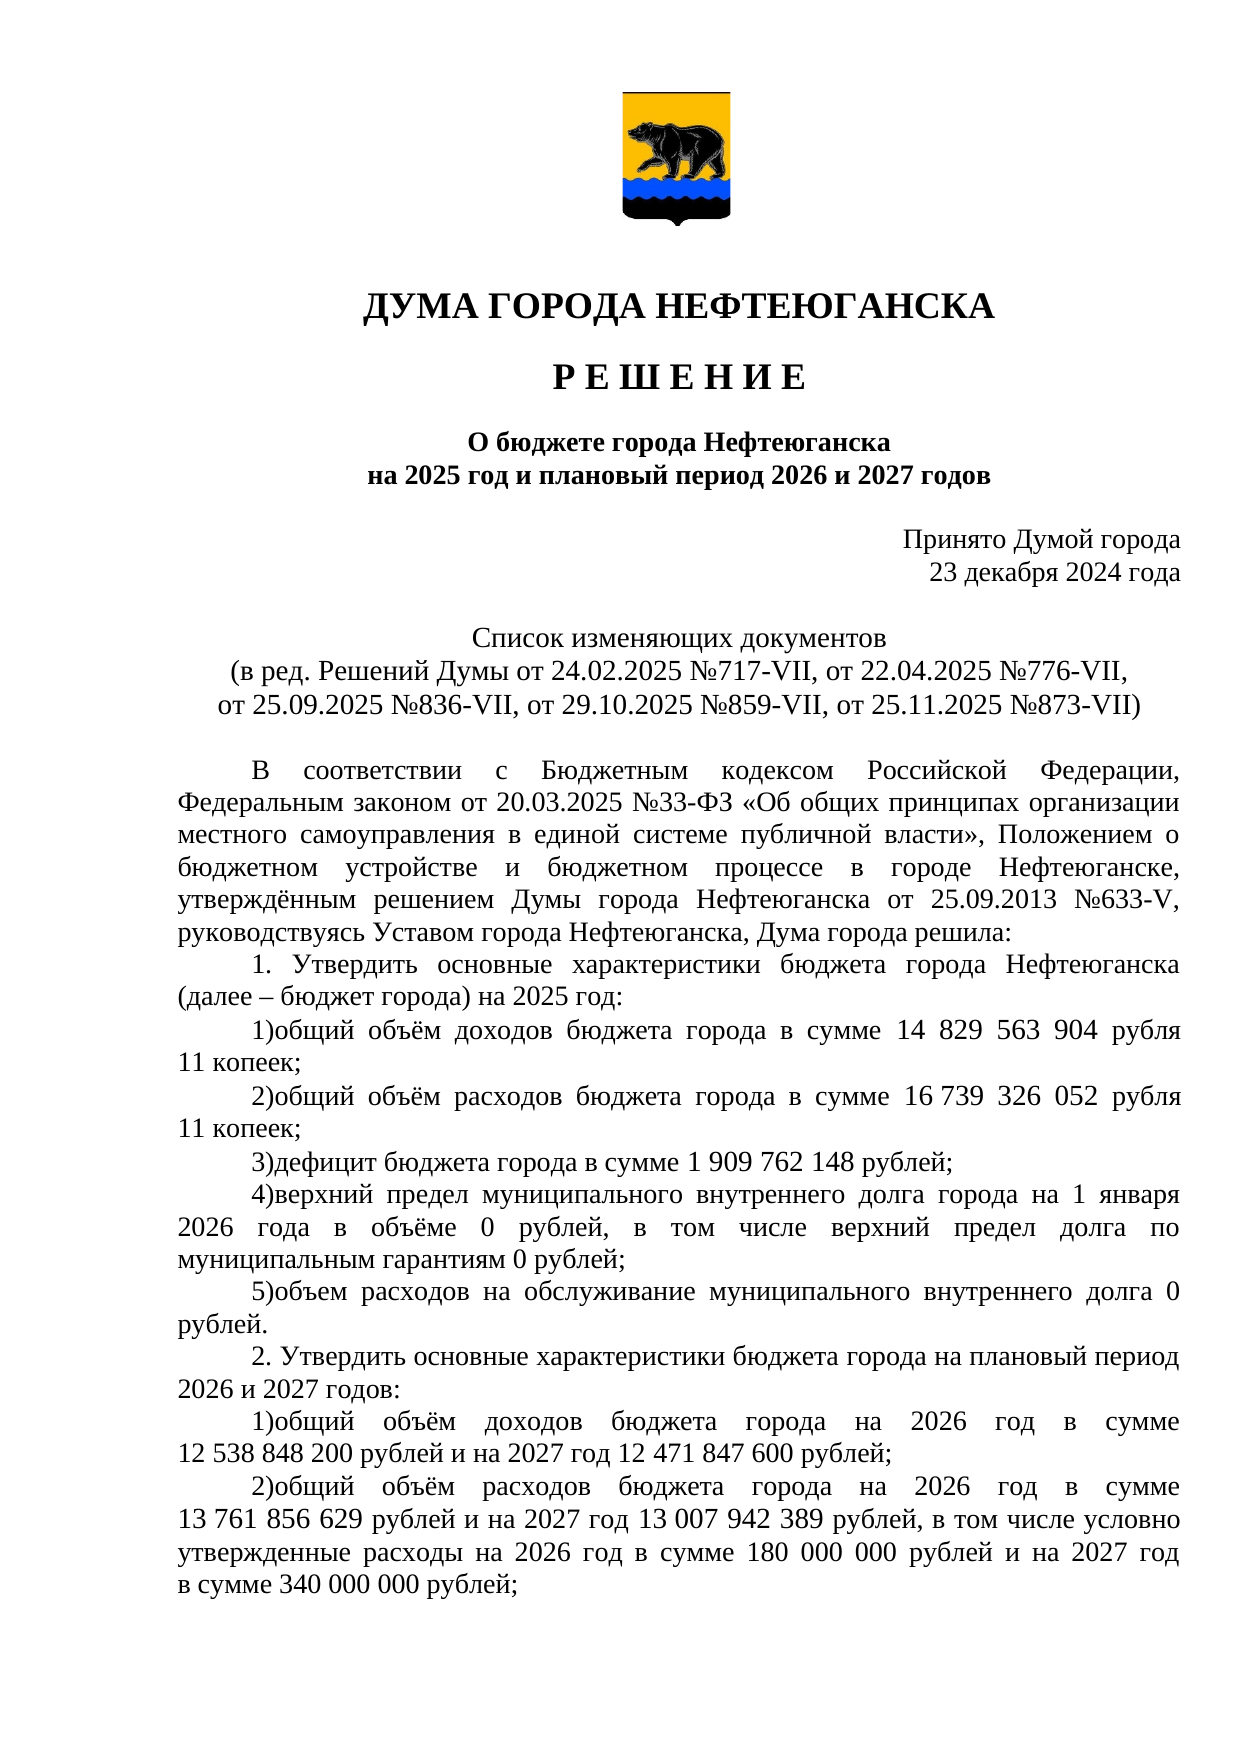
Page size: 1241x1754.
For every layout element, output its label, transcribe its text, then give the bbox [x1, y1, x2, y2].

text на 2025 год и плановый период 2026 и 2027 годов [177, 458, 1181, 490]
text (в ред. Решений Думы от 24.02.2025 №717-VII, от 22.04.2025 №776-VII, от 25.09.2025 №836-VII, от 29.10.2025 №859-VII, от 25.11.2025 №873-VII) [177, 653, 1181, 720]
text 2. Утвердить основные характеристики бюджета города на плановый период 2026 и 2027 годов: [177, 1339, 1181, 1404]
text 4)верхний предел муниципального внутреннего долга города на 1 января 2026 года в объёме 0 рублей, в том числе верхний предел долга по муниципальным гарантиям 0 рублей; [177, 1177, 1181, 1274]
text Список изменяющих документов [177, 620, 1181, 653]
text 1)общий объём доходов бюджета города на 2026 год в сумме 12 538 848 200 рублей и на 2027 год 12 471 847 600 рублей; [177, 1404, 1181, 1469]
text 23 декабря 2024 года [177, 555, 1181, 587]
text В соответствии с Бюджетным кодексом Российской Федерации, Федеральным законом от 20.03.2025 №33-ФЗ «Об общих принципах организации местного самоуправления в единой системе публичной власти», Положением о бюджетном устройстве и бюджетном процессе в городе Нефтеюганске, утверждённым решением Думы города Нефтеюганска от 25.09.2013 №633-V, руководствуясь Уставом города Нефтеюганска, Дума города решила: [177, 753, 1181, 947]
text О бюджете города Нефтеюганска [177, 425, 1181, 458]
text Принято Думой города [177, 522, 1181, 555]
text 1. Утвердить основные характеристики бюджета города Нефтеюганска (далее – бюджет города) на 2025 год: [177, 947, 1181, 1012]
text Р Е Ш Е Н И Е [177, 354, 1181, 397]
text 3)дефицит бюджета города в сумме 1 909 762 148 рублей; [177, 1144, 687, 1177]
text 2)общий объём расходов бюджета города на 2026 год в сумме 13 761 856 629 рублей и на 2027 год 13 007 942 389 рублей, в том числе условно утвержденные расходы на 2026 год в сумме 180 000 000 рублей и на 2027 год в сумме 340 000 000 рублей; [177, 1469, 1181, 1599]
text 3)дефицит бюджета города в сумме 1 909 762 148 рублей; [854, 1144, 1181, 1177]
text 1)общий объём доходов бюджета города в сумме 14 829 563 904 рубля 11 копеек; [177, 1012, 1181, 1078]
text 2)общий объём расходов бюджета города в сумме 16 739 326 052 рубля 11 копеек; [177, 1078, 1181, 1144]
text ДУМА ГОРОДА НЕФТЕЮГАНСКА [177, 283, 1181, 326]
text 5)объем расходов на обслуживание муниципального внутреннего долга 0 рублей. [177, 1274, 1181, 1339]
picture [621, 92, 731, 224]
